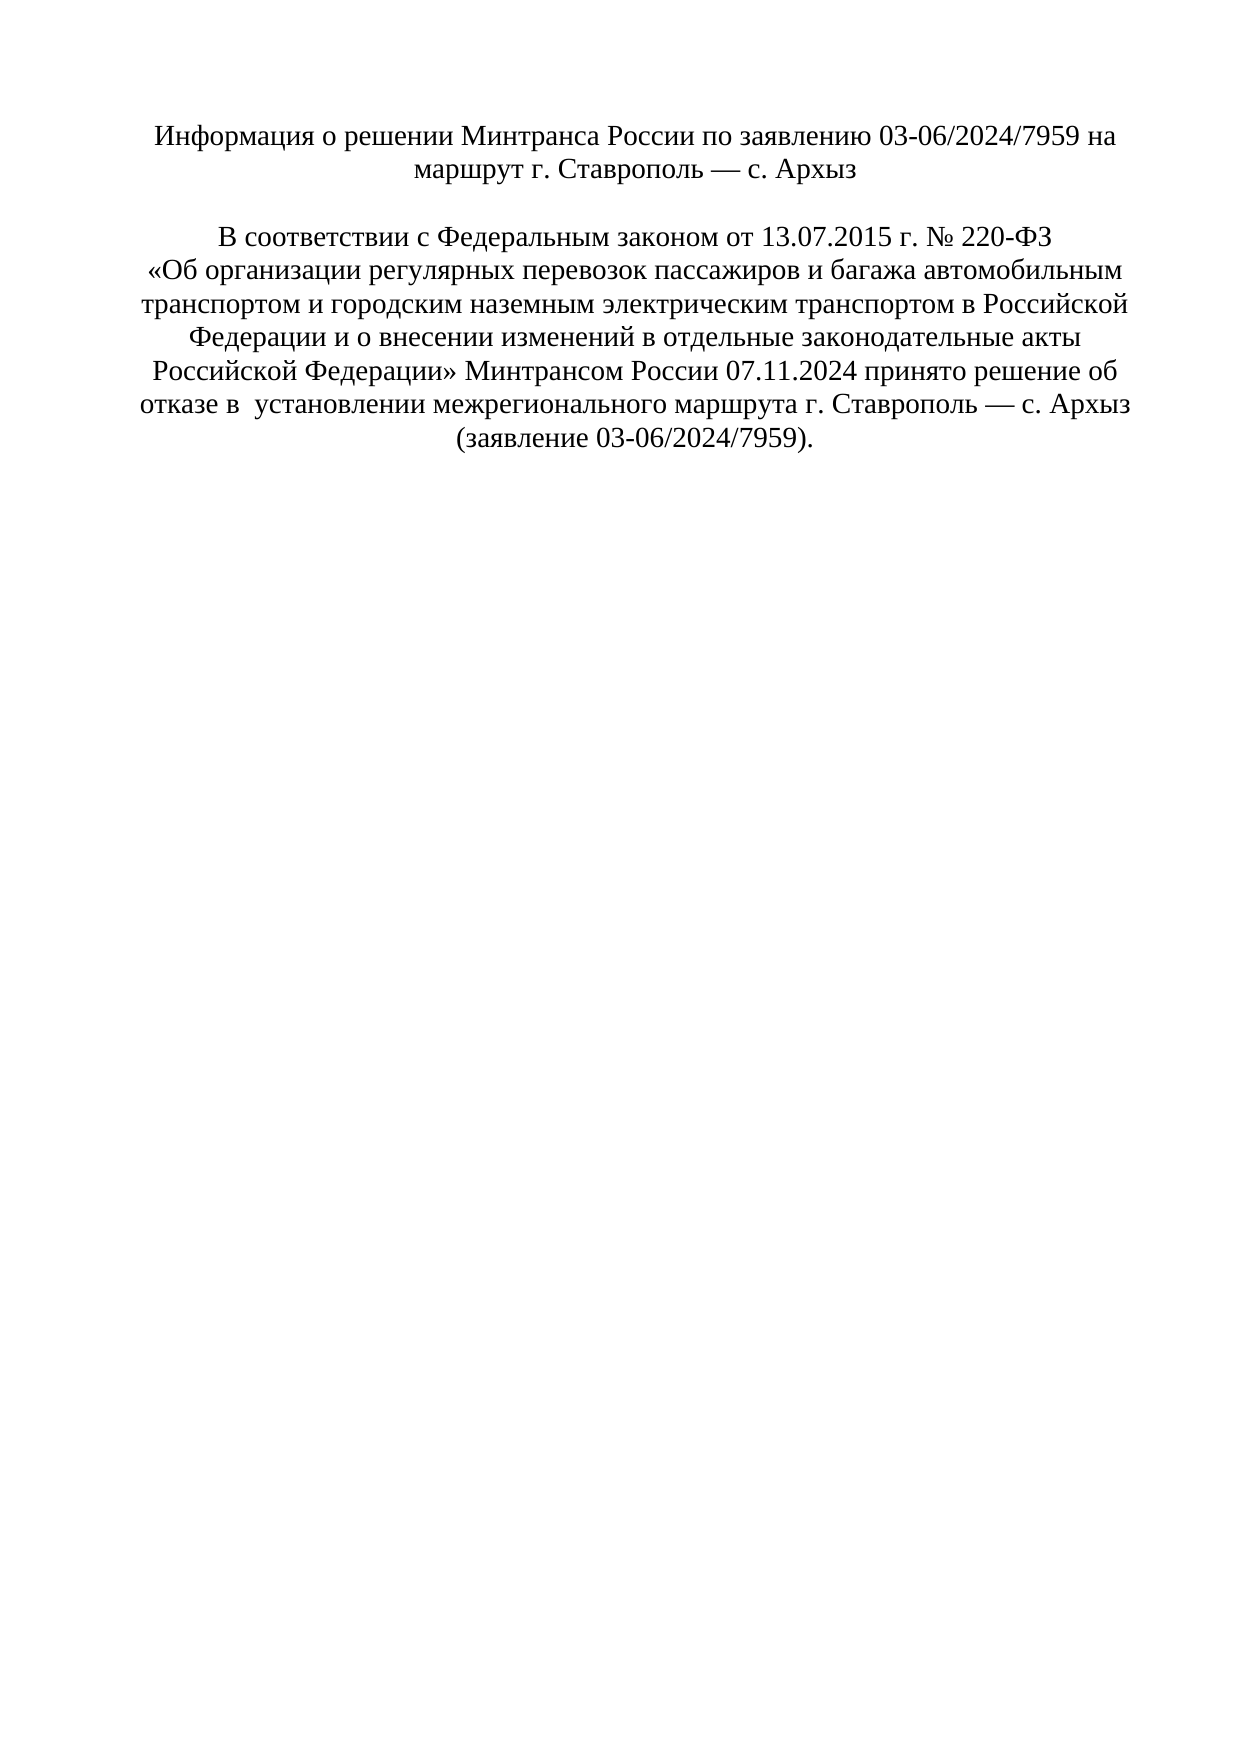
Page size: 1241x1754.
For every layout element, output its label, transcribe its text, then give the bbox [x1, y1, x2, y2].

text Информация о решении Минтранса России по заявлению 03-06/2024/7959 на маршрут г. Ставрополь — с. Архыз [118, 118, 1152, 185]
text В соответствии с Федеральным законом от 13.07.2015 г. № 220-ФЗ «Об организации регулярных перевозок пассажиров и багажа автомобильным транспортом и городским наземным электрическим транспортом в Российской Федерации и о внесении изменений в отдельные законодательные акты Российской Федерации» Минтрансом России 07.11.2024 принято решение об отказе в установлении межрегионального маршрута г. Ставрополь — с. Архыз (заявление 03-06/2024/7959). [118, 219, 1152, 453]
